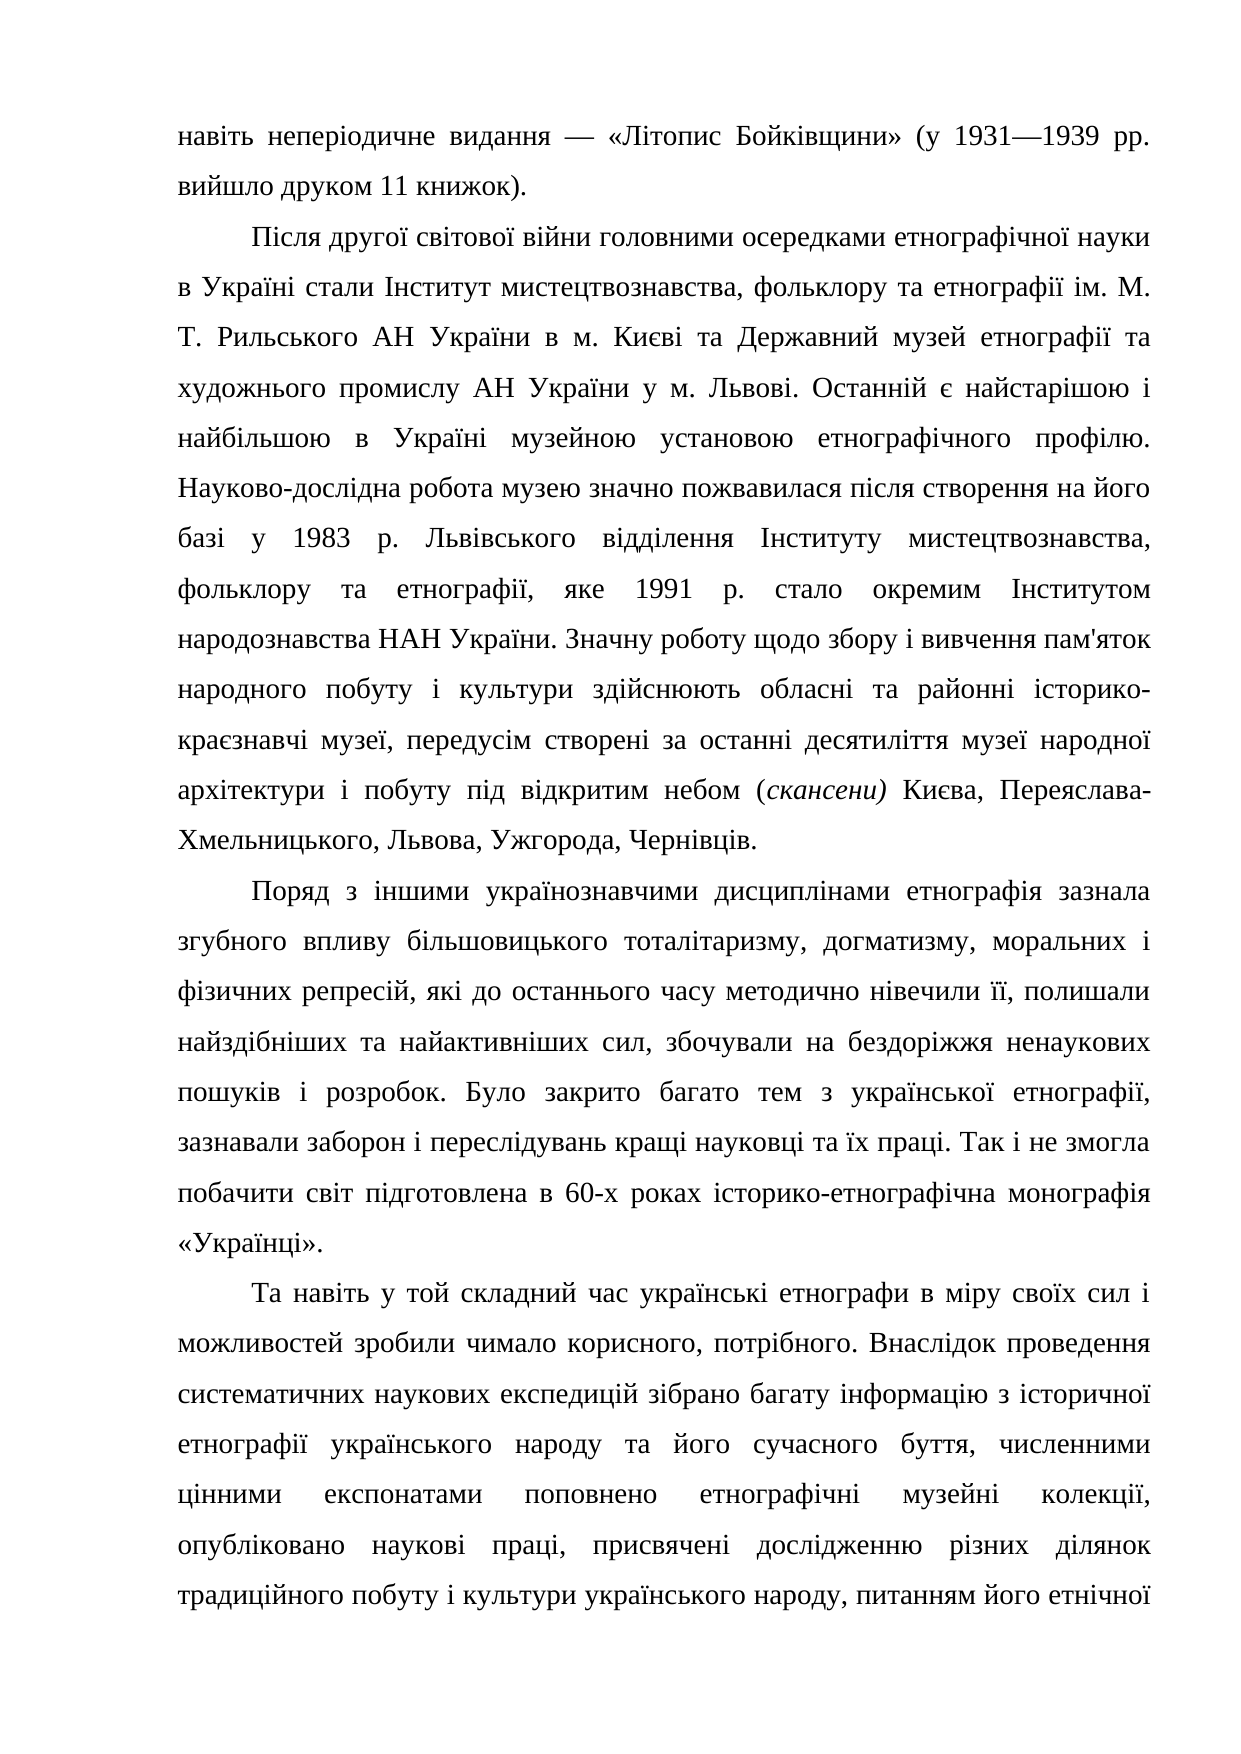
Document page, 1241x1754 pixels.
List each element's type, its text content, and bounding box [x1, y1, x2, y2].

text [177, 118, 1152, 202]
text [177, 1275, 1152, 1611]
text Після другої світової війни головними осередками етнографічної науки в Україні стали Інститут мистецтвознавства, фольклору та етнографії ім. М. Т. Рильського АН України в м. Києві та Державний музей етнографії та художнього промислу АН України у м. Львові. Останній є найстарішою і найбільшою в Україні музейною установою етнографічного профілю. Науково-дослідна робота музею значно пожвавилася після створення на його базі у 1983 р. Львівського відділення Інституту мистецтвознавства, фольклору та етнографії, яке 1991 р. стало окремим Інститутом народознавства HAH України. Значну роботу щодо збору і вивчення пам'яток народного побуту і культури здійснюють обласні та районні історико-краєзнавчі музеї, передусім створені за останні десятиліття музеї народної архітектури і побуту під відкритим небом (скансени) Києва, Переяслава-Хмельницького, Львова, Ужгорода, Чернівців. [177, 219, 1152, 856]
text Поряд з іншими українознавчими дисциплінами етнографія зазнала згубного впливу більшовицького тоталітаризму, догматизму, моральних і фізичних репресій, які до останнього часу методично нівечили її, полишали найздібніших та найактивніших сил, збочували на бездоріжжя ненаукових пошуків і розробок. Було закрито багато тем з української етнографії, зазнавали заборон і переслідувань кращі науковці та їх праці. Так і не змогла побачити світ підготовлена в 60-х роках історико-етнографічна монографія «Українці». [177, 873, 1152, 1258]
